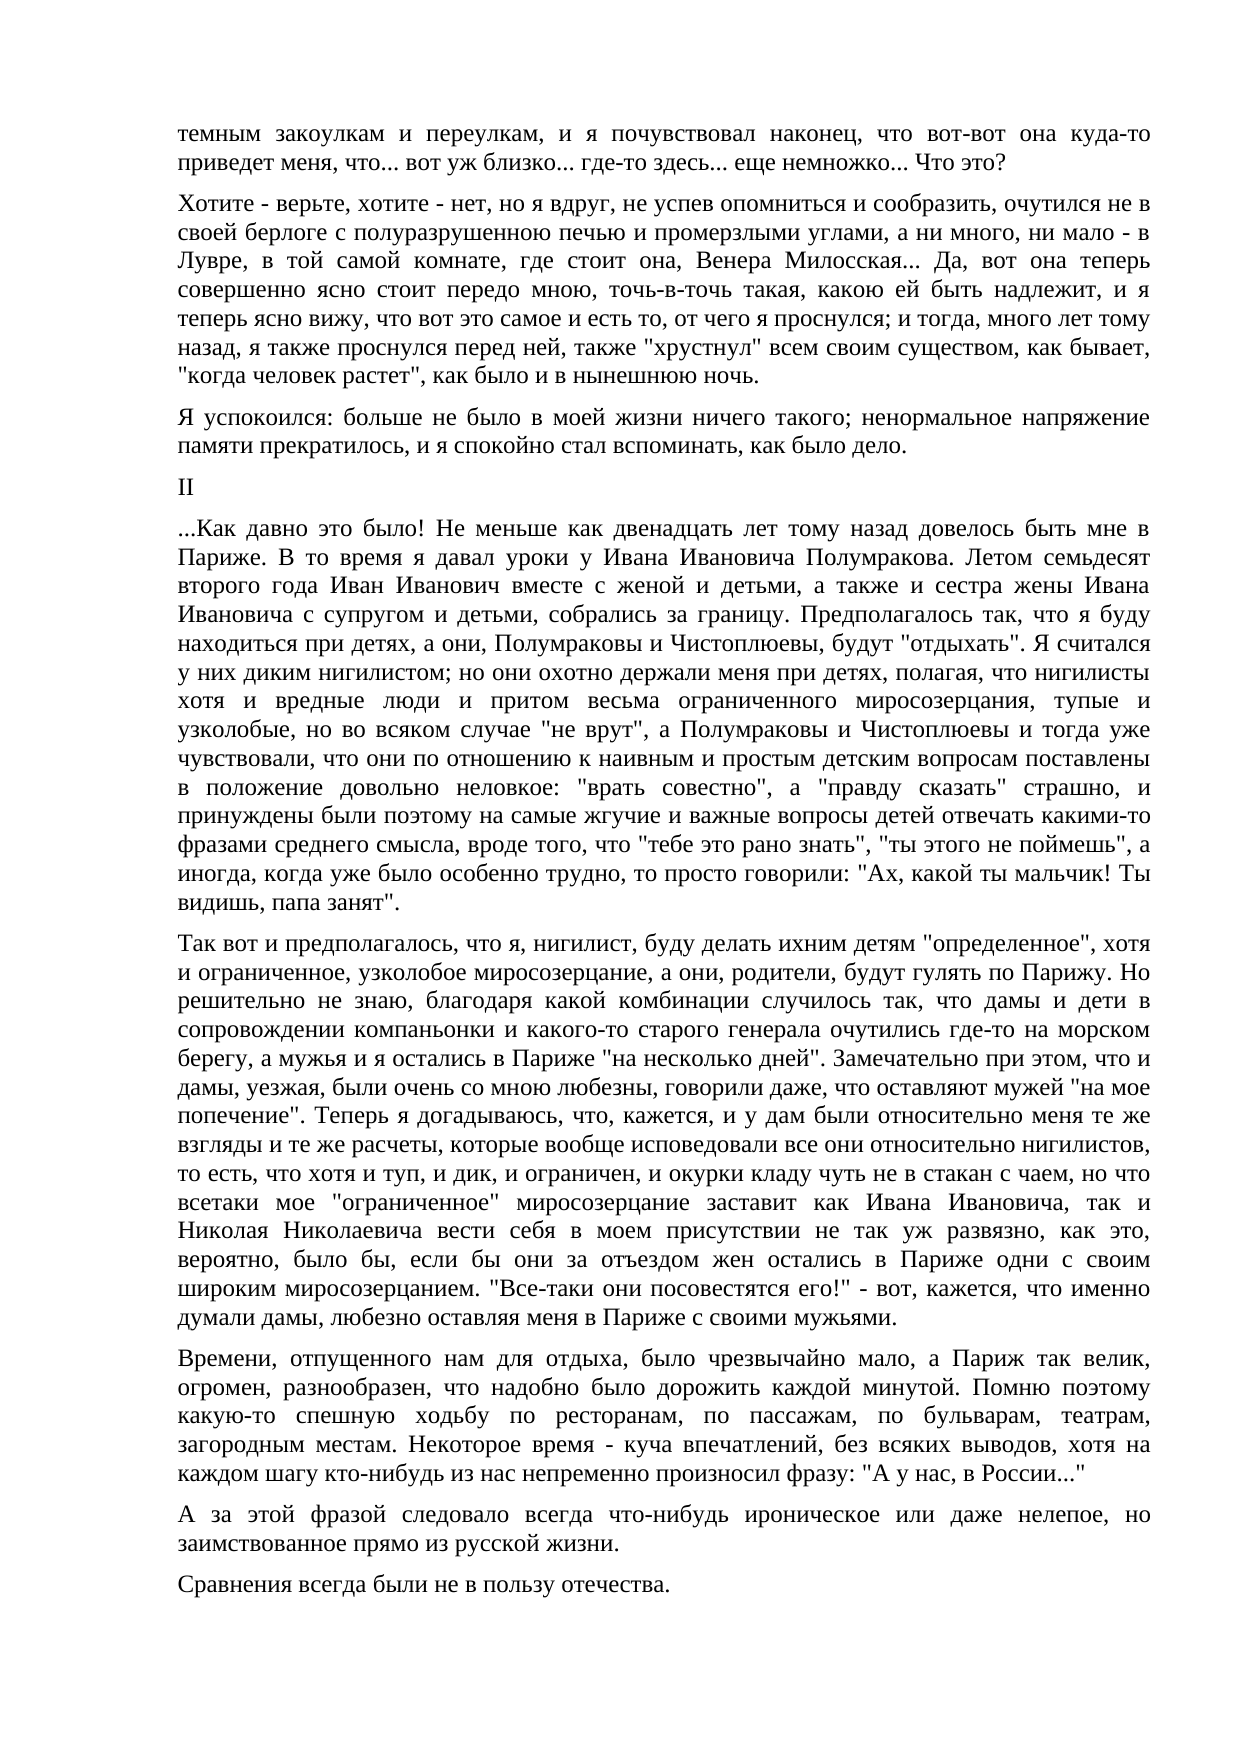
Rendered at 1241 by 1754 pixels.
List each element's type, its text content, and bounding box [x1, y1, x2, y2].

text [177, 118, 1152, 176]
text Так вот и предполагалось, что я, нигилист, буду делать ихним детям "определенное", хотя и ограниченное, узколобое миросозерцание, а они, родители, будут гулять по Парижу. Но решительно не знаю, благодаря какой комбинации случилось так, что дамы и дети в сопровождении компаньонки и какого-то старого генерала очутились где-то на морском берегу, а мужья и я остались в Париже "на несколько дней". Замечательно при этом, что и дамы, уезжая, были очень со мною любезны, говорили даже, что оставляют мужей "на мое попечение". Теперь я догадываюсь, что, кажется, и у дам были относительно меня те же взгляды и те же расчеты, которые вообще исповедовали все они относительно нигилистов, то есть, что хотя и туп, и дик, и ограничен, и окурки кладу чуть не в стакан с чаем, но что всетаки мое "ограниченное" миросозерцание заставит как Ивана Ивановича, так и Николая Николаевича вести себя в моем присутствии не так уж развязно, как это, вероятно, было бы, если бы они за отъездом жен остались в Париже одни с своим широким миросозерцанием. "Все-таки они посовестятся его!" - вот, кажется, что именно думали дамы, любезно оставляя меня в Париже с своими мужьями. [177, 928, 1152, 1331]
text ...Как давно это было! Не меньше как двенадцать лет тому назад довелось быть мне в Париже. В то время я давал уроки у Ивана Ивановича Полумракова. Летом семьдесят второго года Иван Иванович вместе с женой и детьми, а также и сестра жены Ивана Ивановича с супругом и детьми, собрались за границу. Предполагалось так, что я буду находиться при детях, а они, Полумраковы и Чистоплюевы, будут "отдыхать". Я считался у них диким нигилистом; но они охотно держали меня при детях, полагая, что нигилисты хотя и вредные люди и притом весьма ограниченного миросозерцания, тупые и узколобые, но во всяком случае "не врут", а Полумраковы и Чистоплюевы и тогда уже чувствовали, что они по отношению к наивным и простым детским вопросам поставлены в положение довольно неловкое: "врать совестно", а "правду сказать" страшно, и принуждены были поэтому на самые жгучие и важные вопросы детей отвечать какими-то фразами среднего смысла, вроде того, что "тебе это рано знать", "ты этого не поймешь", а иногда, когда уже было особенно трудно, то просто говорили: "Ах, какой ты мальчик! Ты видишь, папа занят". [177, 513, 1152, 916]
text II [177, 472, 1152, 501]
text Времени, отпущенного нам для отдыха, было чрезвычайно мало, а Париж так велик, огромен, разнообразен, что надобно было дорожить каждой минутой. Помню поэтому какую-то спешную ходьбу по ресторанам, по пассажам, по бульварам, театрам, загородным местам. Некоторое время - куча впечатлений, без всяких выводов, хотя на каждом шагу кто-нибудь из нас непременно произносил фразу: "А у нас, в России..." [177, 1343, 1152, 1487]
text Хотите - верьте, хотите - нет, но я вдруг, не успев опомниться и сообразить, очутился не в своей берлоге с полуразрушенною печью и промерзлыми углами, а ни много, ни мало - в Лувре, в той самой комнате, где стоит она, Венера Милосская... Да, вот она теперь совершенно ясно стоит передо мною, точь-в-точь такая, какою ей быть надлежит, и я теперь ясно вижу, что вот это самое и есть то, от чего я проснулся; и тогда, много лет тому назад, я также проснулся перед ней, также "хрустнул" всем своим существом, как бывает, "когда человек растет", как было и в нынешнюю ночь. [177, 188, 1152, 389]
text Сравнения всегда были не в пользу отечества. [177, 1569, 1152, 1598]
text Я успокоился: больше не было в моей жизни ничего такого; ненормальное напряжение памяти прекратилось, и я спокойно стал вспоминать, как было дело. [177, 402, 1152, 459]
text А за этой фразой следовало всегда что-нибудь ироническое или даже нелепое, но заимствованное прямо из русской жизни. [177, 1499, 1152, 1557]
